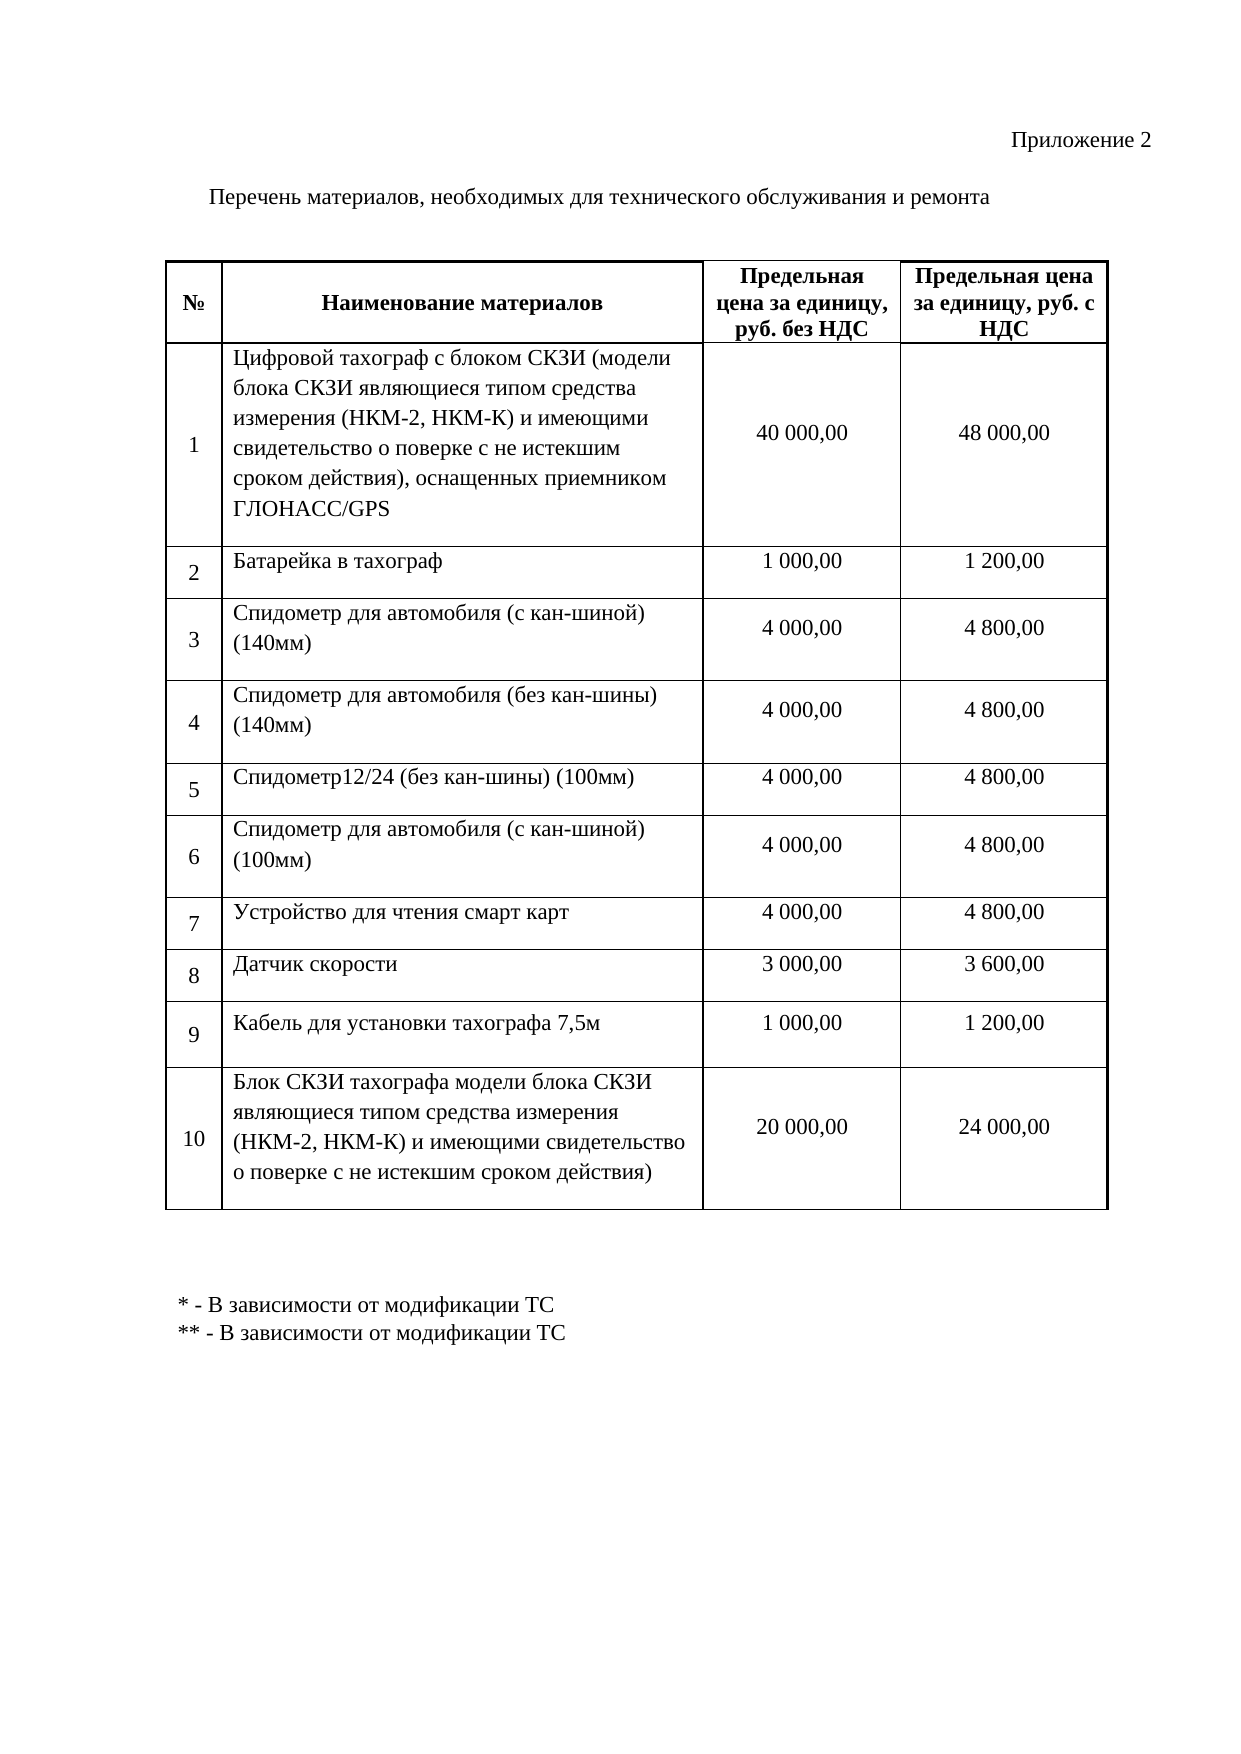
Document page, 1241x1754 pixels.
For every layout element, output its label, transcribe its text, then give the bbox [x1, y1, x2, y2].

table_cell 1 [167, 344, 221, 546]
table_cell Устройство для чтения смарт карт [223, 898, 702, 949]
table_cell 8 [167, 950, 221, 1001]
text Перечень материалов, необходимых для технического обслуживания и ремонта [177, 153, 1022, 210]
text * - В зависимости от модификации ТС [177, 1289, 1022, 1318]
table_cell Цифровой тахограф с блоком СКЗИ (модели блока СКЗИ являющиеся типом средства измерения (НКМ-2, НКМ-К) и имеющими свидетельство о поверке с не истекшим сроком действия), оснащенных приемником ГЛОНАСС/GPS [223, 344, 702, 546]
table_cell 3 [167, 599, 221, 680]
text Приложение 2 [177, 126, 1152, 153]
table_cell 5 [167, 764, 221, 814]
table_cell 3 600,00 [901, 950, 1106, 1001]
table_cell Кабель для установки тахографа 7,5м [223, 1002, 702, 1067]
table_cell 4 800,00 [901, 599, 1106, 680]
table_cell Спидометр для автомобиля (без кан-шины) (140мм) [223, 681, 702, 762]
table_cell 4 800,00 [901, 764, 1106, 814]
table_cell Блок СКЗИ тахографа модели блока СКЗИ являющиеся типом средства измерения (НКМ-2, НКМ-К) и имеющими свидетельство о поверке с не истекшим сроком действия) [223, 1068, 702, 1209]
table_cell 3 000,00 [704, 950, 900, 1001]
table_cell Спидометр для автомобиля (с кан-шиной) (100мм) [223, 816, 702, 897]
table_cell 1 200,00 [901, 547, 1106, 598]
table_cell 20 000,00 [704, 1068, 900, 1209]
table_cell Спидометр12/24 (без кан-шины) (100мм) [223, 764, 702, 814]
table_header № [167, 263, 221, 342]
table_cell Батарейка в тахограф [223, 547, 702, 598]
table_cell 1 000,00 [704, 1002, 900, 1067]
table_cell 4 [167, 681, 221, 762]
table_cell Спидометр для автомобиля (с кан-шиной) (140мм) [223, 599, 702, 680]
table_header Предельная цена за единицу, руб. с НДС [901, 263, 1106, 342]
table_cell 4 000,00 [704, 764, 900, 814]
text ** - В зависимости от модификации ТС [177, 1318, 1022, 1347]
table_cell 4 800,00 [901, 816, 1106, 897]
table_cell 4 000,00 [704, 681, 900, 762]
table_cell 4 800,00 [901, 898, 1106, 949]
table_cell 4 000,00 [704, 816, 900, 897]
table_cell 48 000,00 [901, 344, 1106, 546]
table_cell 1 200,00 [901, 1002, 1106, 1067]
table_header Предельная цена за единицу, руб. без НДС [704, 261, 900, 342]
table_cell Датчик скорости [223, 950, 702, 1001]
table_cell 7 [167, 898, 221, 949]
table_cell 24 000,00 [901, 1068, 1106, 1209]
table_cell 6 [167, 816, 221, 897]
table_cell 9 [167, 1002, 221, 1067]
table_header Наименование материалов [223, 263, 702, 342]
table_cell 4 000,00 [704, 599, 900, 680]
table_cell 1 000,00 [704, 547, 900, 598]
table_cell 40 000,00 [704, 343, 900, 546]
table_cell 4 800,00 [901, 681, 1106, 762]
table_cell 10 [167, 1068, 221, 1209]
table_cell 4 000,00 [704, 898, 900, 949]
table_cell 2 [167, 547, 221, 598]
